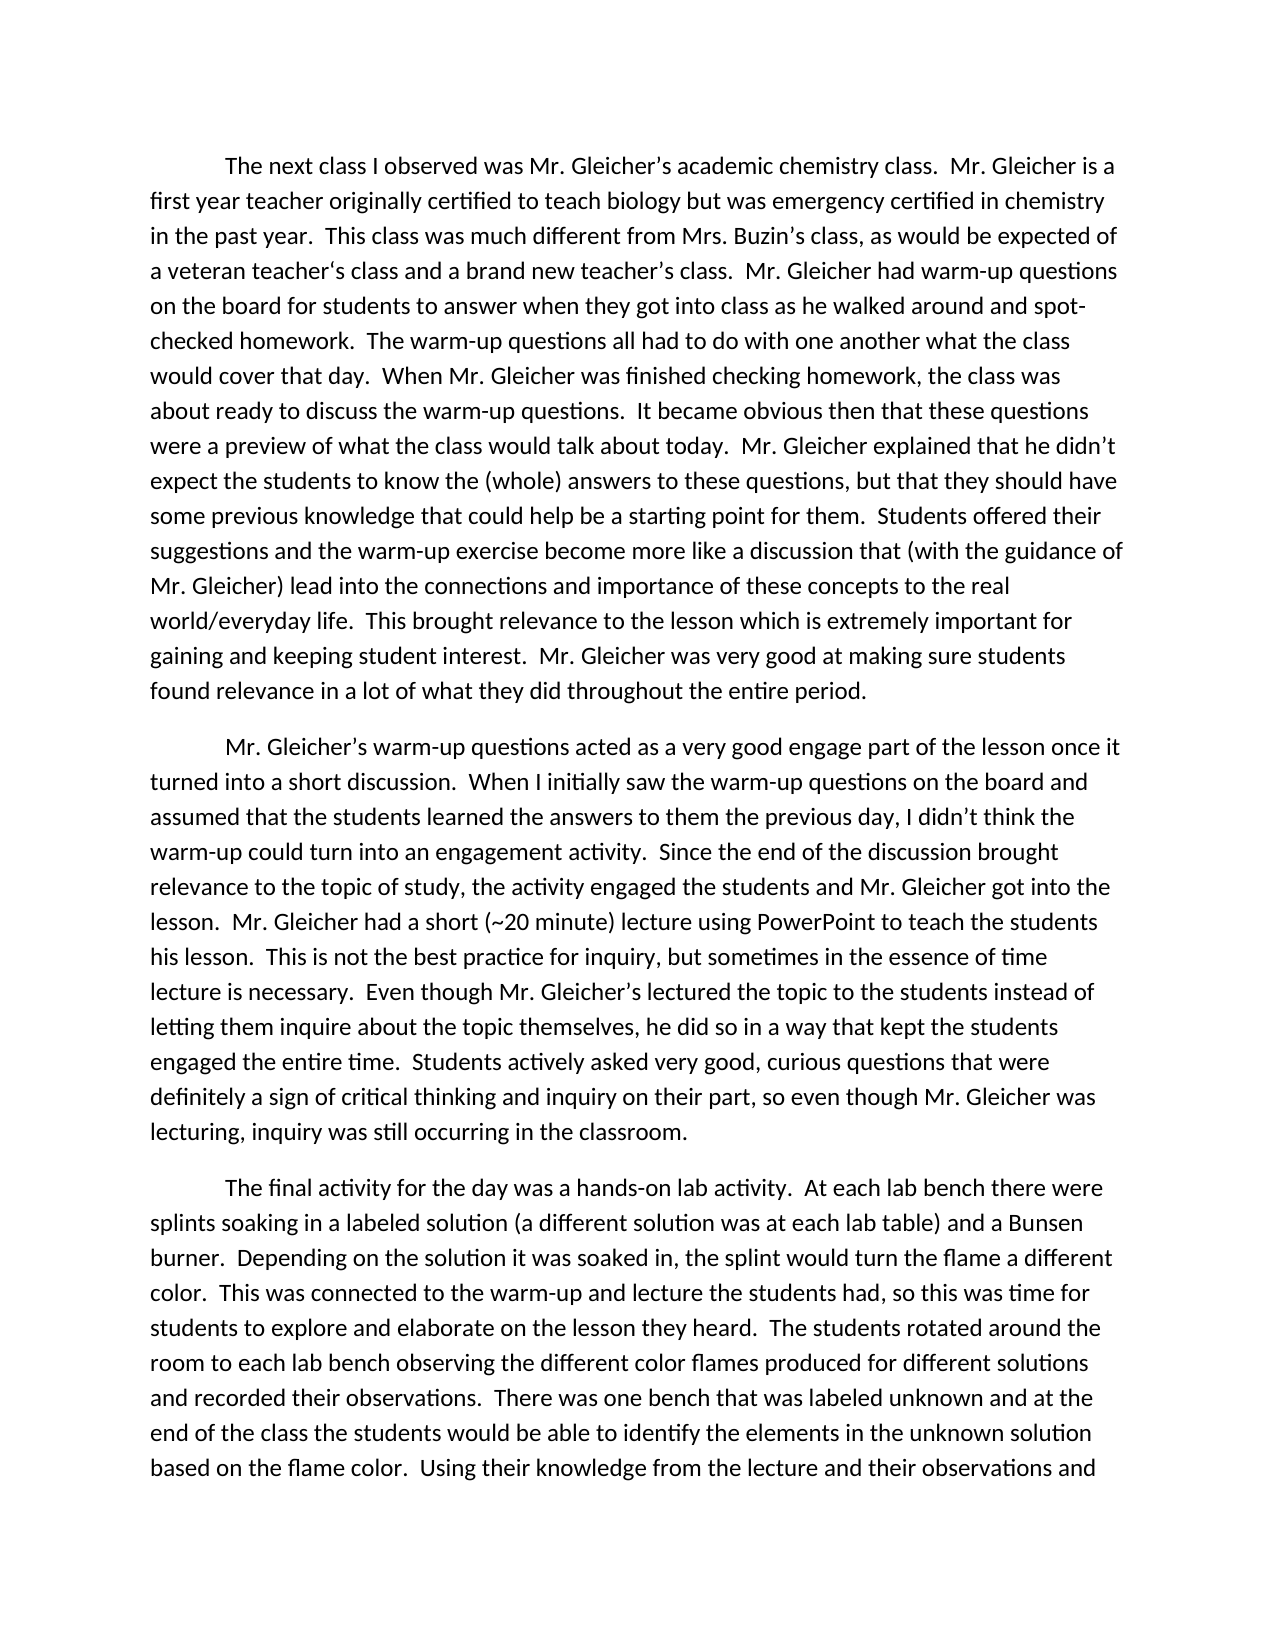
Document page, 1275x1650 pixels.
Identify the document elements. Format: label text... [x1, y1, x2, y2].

text Mr. Gleicher’s warm-up questions acted as a very good engage part of the lesson once it turned into a short discussion. When I initially saw the warm-up questions on the board and assumed that the students learned the answers to them the previous day, I didn’t think the warm-up could turn into an engagement activity. Since the end of the discussion brought relevance to the topic of study, the activity engaged the students and Mr. Gleicher got into the lesson. Mr. Gleicher had a short (~20 minute) lecture using PowerPoint to teach the students his lesson. This is not the best practice for inquiry, but sometimes in the essence of time lecture is necessary. Even though Mr. Gleicher’s lectured the topic to the students instead of letting them inquire about the topic themselves, he did so in a way that kept the students engaged the entire time. Students actively asked very good, curious questions that were definitely a sign of critical thinking and inquiry on their part, so even though Mr. Gleicher was lecturing, inquiry was still occurring in the classroom. [150, 731, 1125, 1146]
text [150, 1172, 1125, 1482]
text The next class I observed was Mr. Gleicher’s academic chemistry class. Mr. Gleicher is a first year teacher originally certified to teach biology but was emergency certified in chemistry in the past year. This class was much different from Mrs. Buzin’s class, as would be expected of a veteran teacher‘s class and a brand new teacher’s class. Mr. Gleicher had warm-up questions on the board for students to answer when they got into class as he walked around and spot-checked homework. The warm-up questions all had to do with one another what the class would cover that day. When Mr. Gleicher was finished checking homework, the class was about ready to discuss the warm-up questions. It became obvious then that these questions were a preview of what the class would talk about today. Mr. Gleicher explained that he didn’t expect the students to know the (whole) answers to these questions, but that they should have some previous knowledge that could help be a starting point for them. Students offered their suggestions and the warm-up exercise become more like a discussion that (with the guidance of Mr. Gleicher) lead into the connections and importance of these concepts to the real world/everyday life. This brought relevance to the lesson which is extremely important for gaining and keeping student interest. Mr. Gleicher was very good at making sure students found relevance in a lot of what they did throughout the entire period. [150, 150, 1125, 706]
